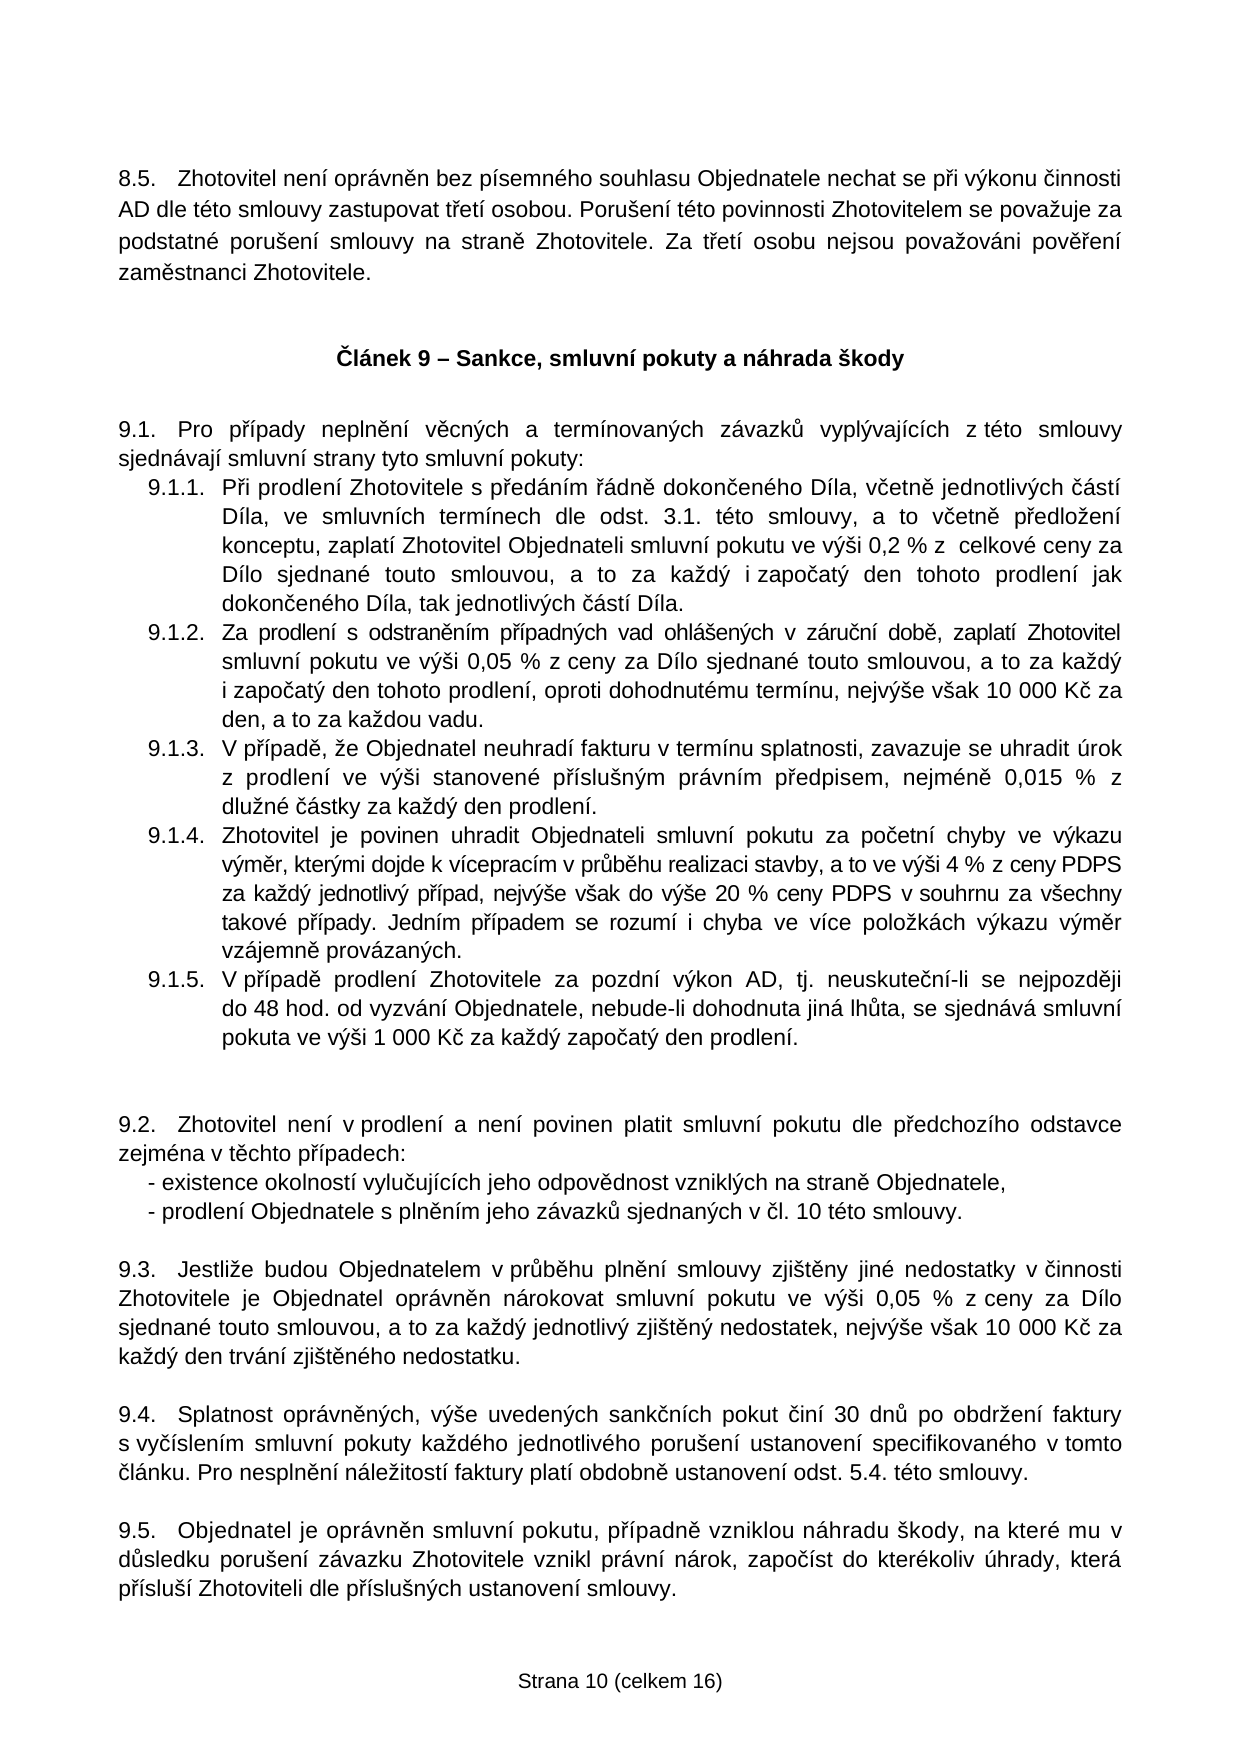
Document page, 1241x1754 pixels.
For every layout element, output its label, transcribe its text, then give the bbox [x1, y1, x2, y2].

list V případě prodlení Zhotovitele za pozdní výkon AD, tj. neuskuteční-li se nejpozději do 48 hod. od vyzvání Objednatele, nebude-li dohodnuta jiná lhůta, se sjednává smluvní pokuta ve výši 1 000 Kč za každý započatý den prodlení. [148, 966, 1122, 1051]
list Zhotovitel je povinen uhradit Objednateli smluvní pokutu za početní chyby ve výkazu výměr, kterými dojde k vícepracím v průběhu realizaci stavby, a to ve výši 4 % z ceny PDPS za každý jednotlivý případ, nejvýše však do výše 20 % ceny PDPS v souhrnu za všechny takové případy. Jedním případem se rozumí i chyba ve více položkách výkazu výměr vzájemně provázaných. [148, 822, 1122, 964]
list Při prodlení Zhotovitele s předáním řádně dokončeného Díla, včetně jednotlivých částí Díla, ve smluvních termínech dle odst. 3.1. této smlouvy, a to včetně předložení konceptu, zaplatí Zhotovitel Objednateli smluvní pokutu ve výši 0,2 % z celkové ceny za Dílo sjednané touto smlouvou, a to za každý i započatý den tohoto prodlení jak dokončeného Díla, tak jednotlivých částí Díla. [148, 474, 1122, 616]
text - existence okolností vylučujících jeho odpovědnost vzniklých na straně Objednatele, [118, 1169, 1111, 1196]
list Pro případy neplnění věcných a termínovaných závazků vyplývajících z této smlouvy sjednávají smluvní strany tyto smluvní pokuty: [118, 416, 1122, 472]
list Za prodlení s odstraněním případných vad ohlášených v záruční době, zaplatí Zhotovitel smluvní pokutu ve výši 0,05 % z ceny za Dílo sjednané touto smlouvou, a to za každý i započatý den tohoto prodlení, oproti dohodnutému termínu, nejvýše však 10 000 Kč za den, a to za každou vadu. [148, 619, 1122, 732]
list Splatnost oprávněných, výše uvedených sankčních pokut činí 30 dnů po obdržení faktury s vyčíslením smluvní pokuty každého jednotlivého porušení ustanovení specifikovaného v tomto článku. Pro nesplnění náležitostí faktury platí obdobně ustanovení odst. 5.4. této smlouvy. [118, 1401, 1122, 1485]
list Zhotovitel není oprávněn bez písemného souhlasu Objednatele nechat se při výkonu činnosti AD dle této smlouvy zastupovat třetí osobou. Porušení této povinnosti Zhotovitelem se považuje za podstatné porušení smlouvy na straně Zhotovitele. Za třetí osobu nejsou považováni pověření zaměstnanci Zhotovitele. [118, 164, 1122, 286]
list Zhotovitel není v prodlení a není povinen platit smluvní pokutu dle předchozího odstavce zejména v těchto případech: [118, 1111, 1122, 1167]
text Článek 9 – Sankce, smluvní pokuty a náhrada škody [118, 344, 1122, 371]
text - prodlení Objednatele s plněním jeho závazků sjednaných v čl. 10 této smlouvy. [118, 1198, 1111, 1224]
list V případě, že Objednatel neuhradí fakturu v termínu splatnosti, zavazuje se uhradit úrok z prodlení ve výši stanovené příslušným právním předpisem, nejméně 0,015 % z dlužné částky za každý den prodlení. [148, 735, 1122, 819]
list Jestliže budou Objednatelem v průběhu plnění smlouvy zjištěny jiné nedostatky v činnosti Zhotovitele je Objednatel oprávněn nárokovat smluvní pokutu ve výši 0,05 % z ceny za Dílo sjednané touto smlouvou, a to za každý jednotlivý zjištěný nedostatek, nejvýše však 10 000 Kč za každý den trvání zjištěného nedostatku. [118, 1256, 1122, 1369]
list Objednatel je oprávněn smluvní pokutu, případně vzniklou náhradu škody, na které mu v důsledku porušení závazku Zhotovitele vznikl právní nárok, započíst do kterékoliv úhrady, která přísluší Zhotoviteli dle příslušných ustanovení smlouvy. [118, 1517, 1122, 1601]
